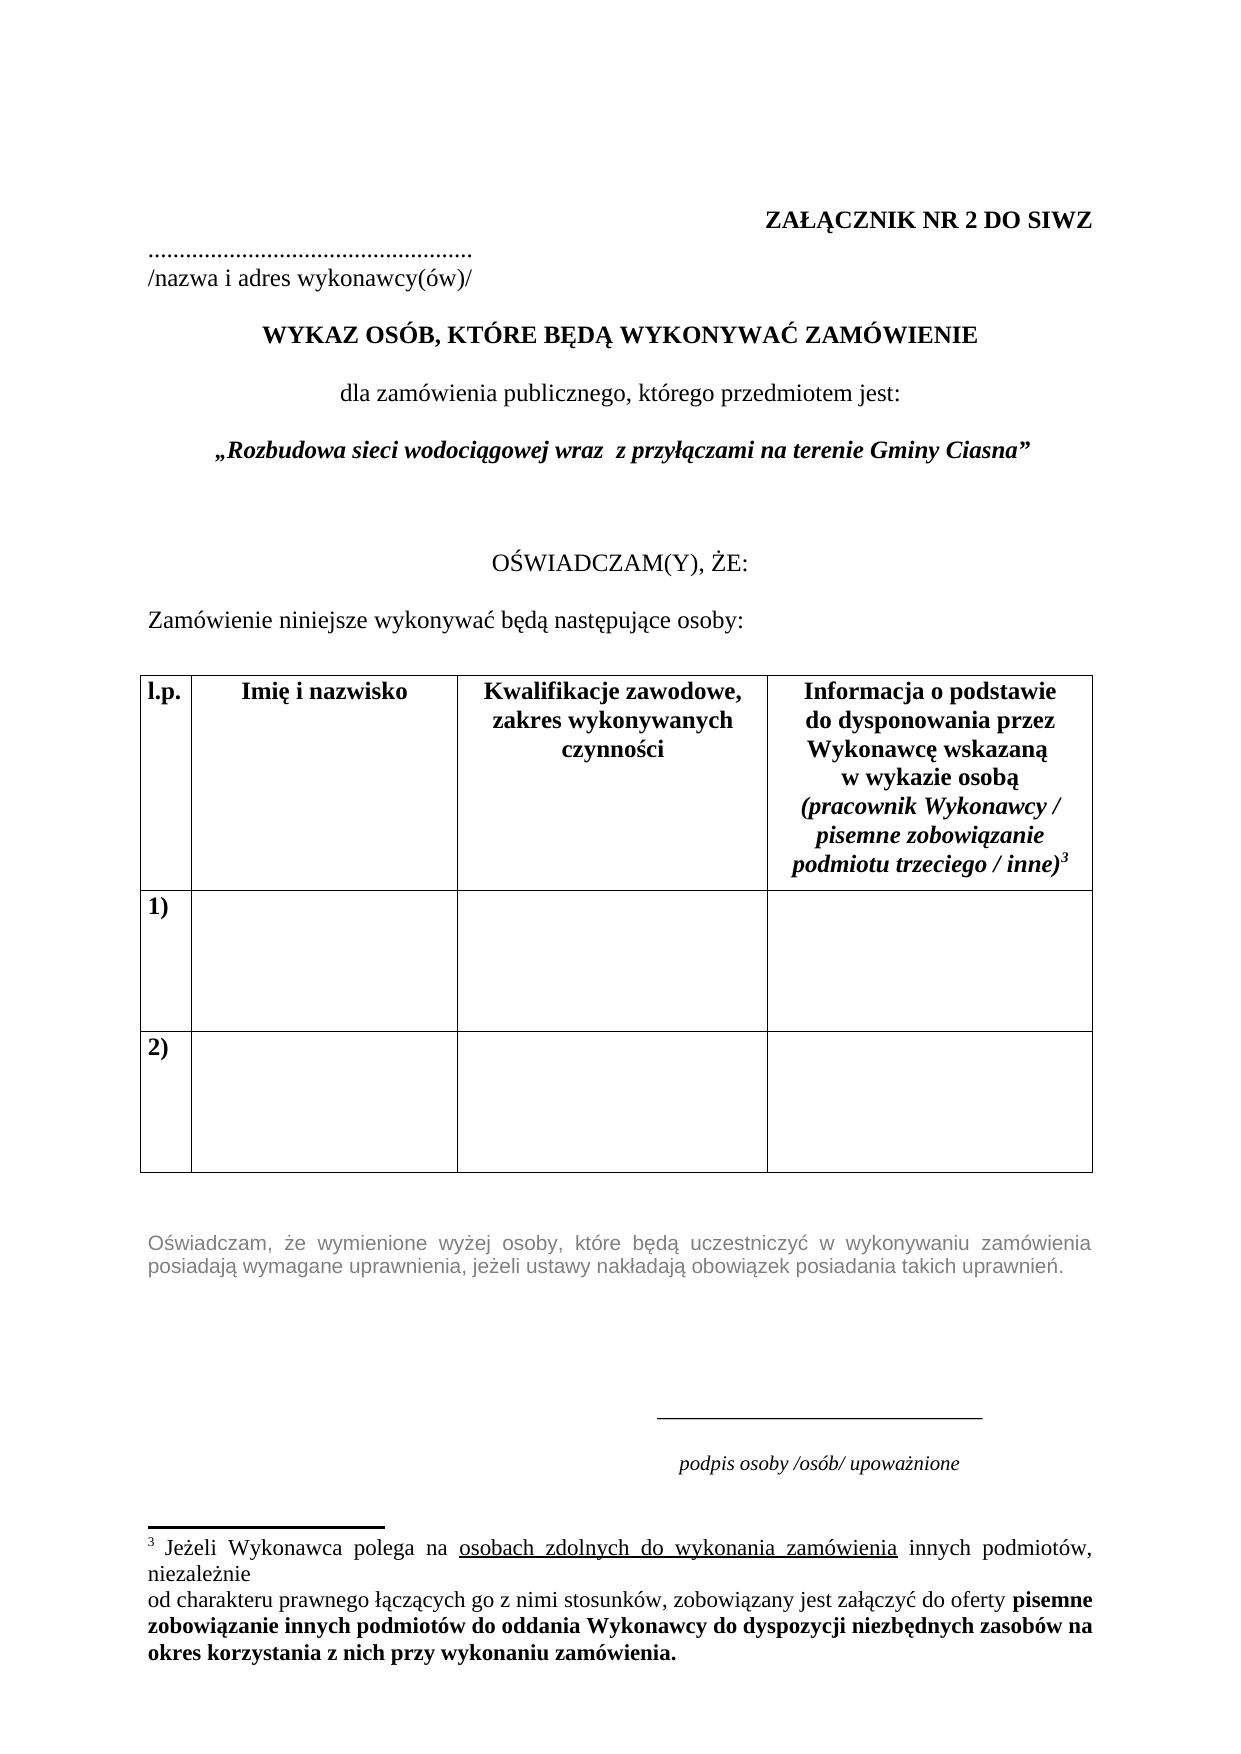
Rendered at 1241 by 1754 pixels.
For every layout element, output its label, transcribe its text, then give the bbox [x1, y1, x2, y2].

table_cell [768, 891, 1092, 1031]
table_cell [141, 1032, 191, 1172]
table_header Imię i nazwisko [192, 676, 457, 890]
text WYKAZ OSÓB, KTÓRE BĘDĄ WYKONYWAĆ ZAMÓWIENIE [148, 320, 1093, 349]
text „Rozbudowa sieci wodociągowej wraz z przyłączami na terenie Gminy Ciasna” [148, 435, 1093, 464]
table_header Kwalifikacje zawodowe, zakres wykonywanych czynności [458, 676, 767, 890]
text /nazwa i adres wykonawcy(ów)/ [148, 263, 1093, 291]
text .................................................... [148, 234, 1093, 263]
table_cell [192, 891, 457, 1031]
text podpis osoby /osób/ upoważnione [546, 1451, 1093, 1475]
table_cell [458, 891, 767, 1031]
text Oświadczam, że wymienione wyżej osoby, które będą uczestniczyć w wykonywaniu zamówienia posiadają wymagane uprawnienia, jeżeli ustawy nakładają obowiązek posiadania takich uprawnień. [148, 1230, 1093, 1278]
text ZAŁĄCZNIK NR 2 DO SIWZ [148, 205, 1093, 234]
table_cell [192, 1032, 457, 1172]
table_cell [141, 891, 191, 1031]
text Zamówienie niniejsze wykonywać będą następujące osoby: [148, 605, 1093, 634]
table_cell [768, 1032, 1092, 1172]
table_cell [458, 1032, 767, 1172]
list OŚWIADCZAM(Y), ŻE: [148, 548, 1093, 576]
text dla zamówienia publicznego, którego przedmiotem jest: [148, 378, 1093, 406]
text __________________________ [546, 1393, 1093, 1422]
table_header l.p. [141, 676, 191, 890]
table_header Informacja o podstawie do dysponowania przez Wykonawcę wskazaną w wykazie osobą (pracownik Wykonawcy / pisemne zobowiązanie podmiotu trzeciego / inne) [768, 676, 1092, 890]
